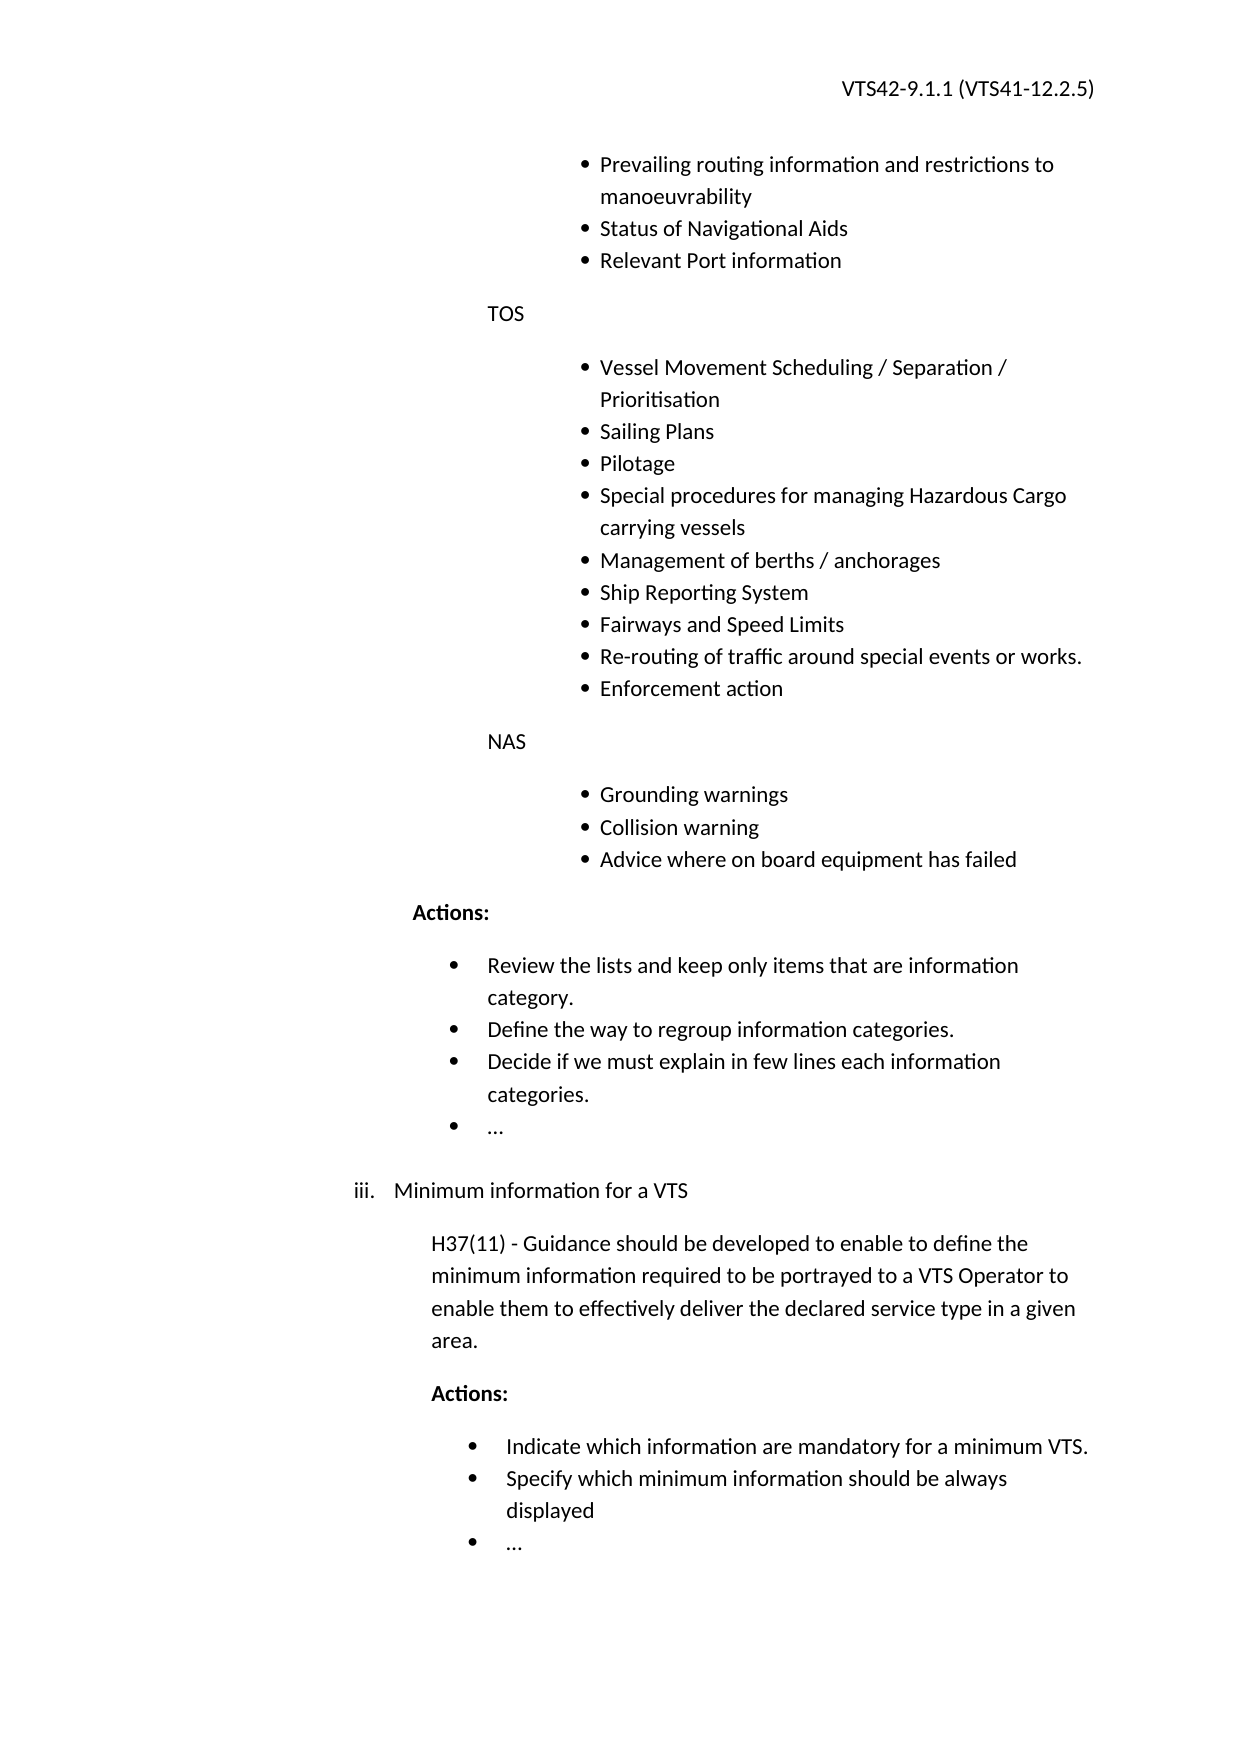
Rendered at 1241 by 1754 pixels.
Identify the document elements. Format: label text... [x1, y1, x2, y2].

list Collision warning [581, 813, 1090, 841]
list Minimum information for a VTS [375, 1176, 1090, 1204]
list Review the lists and keep only items that are information category. [450, 951, 1090, 1011]
list Define the way to regroup information categories. [450, 1015, 1090, 1043]
list Vessel Movement Scheduling / Separation / Prioritisation [581, 353, 1090, 413]
list Pilotage [581, 449, 1090, 477]
list … [469, 1528, 1090, 1556]
list Advice where on board equipment has failed [581, 845, 1090, 873]
list Specify which minimum information should be always displayed [469, 1464, 1090, 1524]
list Management of berths / anchorages [581, 546, 1090, 574]
list Enforcement action [581, 674, 1090, 702]
text NAS [487, 727, 1090, 756]
list Relevant Port information [581, 247, 1090, 274]
text Actions: [431, 1379, 1090, 1407]
list Indicate which information are mandatory for a minimum VTS. [469, 1432, 1090, 1460]
list Prevailing routing information and restrictions to manoeuvrability [581, 150, 1090, 210]
list Special procedures for managing Hazardous Cargo carrying vessels [581, 481, 1090, 542]
list Status of Navigational Aids [581, 214, 1090, 242]
text Actions: [412, 898, 1090, 926]
list Fairways and Speed Limits [581, 610, 1090, 638]
list … [450, 1112, 1090, 1140]
list Decide if we must explain in few lines each information categories. [450, 1047, 1090, 1108]
text H37(11) - Guidance should be developed to enable to define the minimum information required to be portrayed to a VTS Operator to enable them to effectively deliver the declared service type in a given area. [431, 1229, 1090, 1354]
list Sailing Plans [581, 417, 1090, 445]
list Re-routing of traffic around special events or works. [581, 642, 1090, 670]
list Grounding warnings [581, 781, 1090, 808]
list Ship Reporting System [581, 578, 1090, 606]
text TOS [487, 299, 1090, 328]
